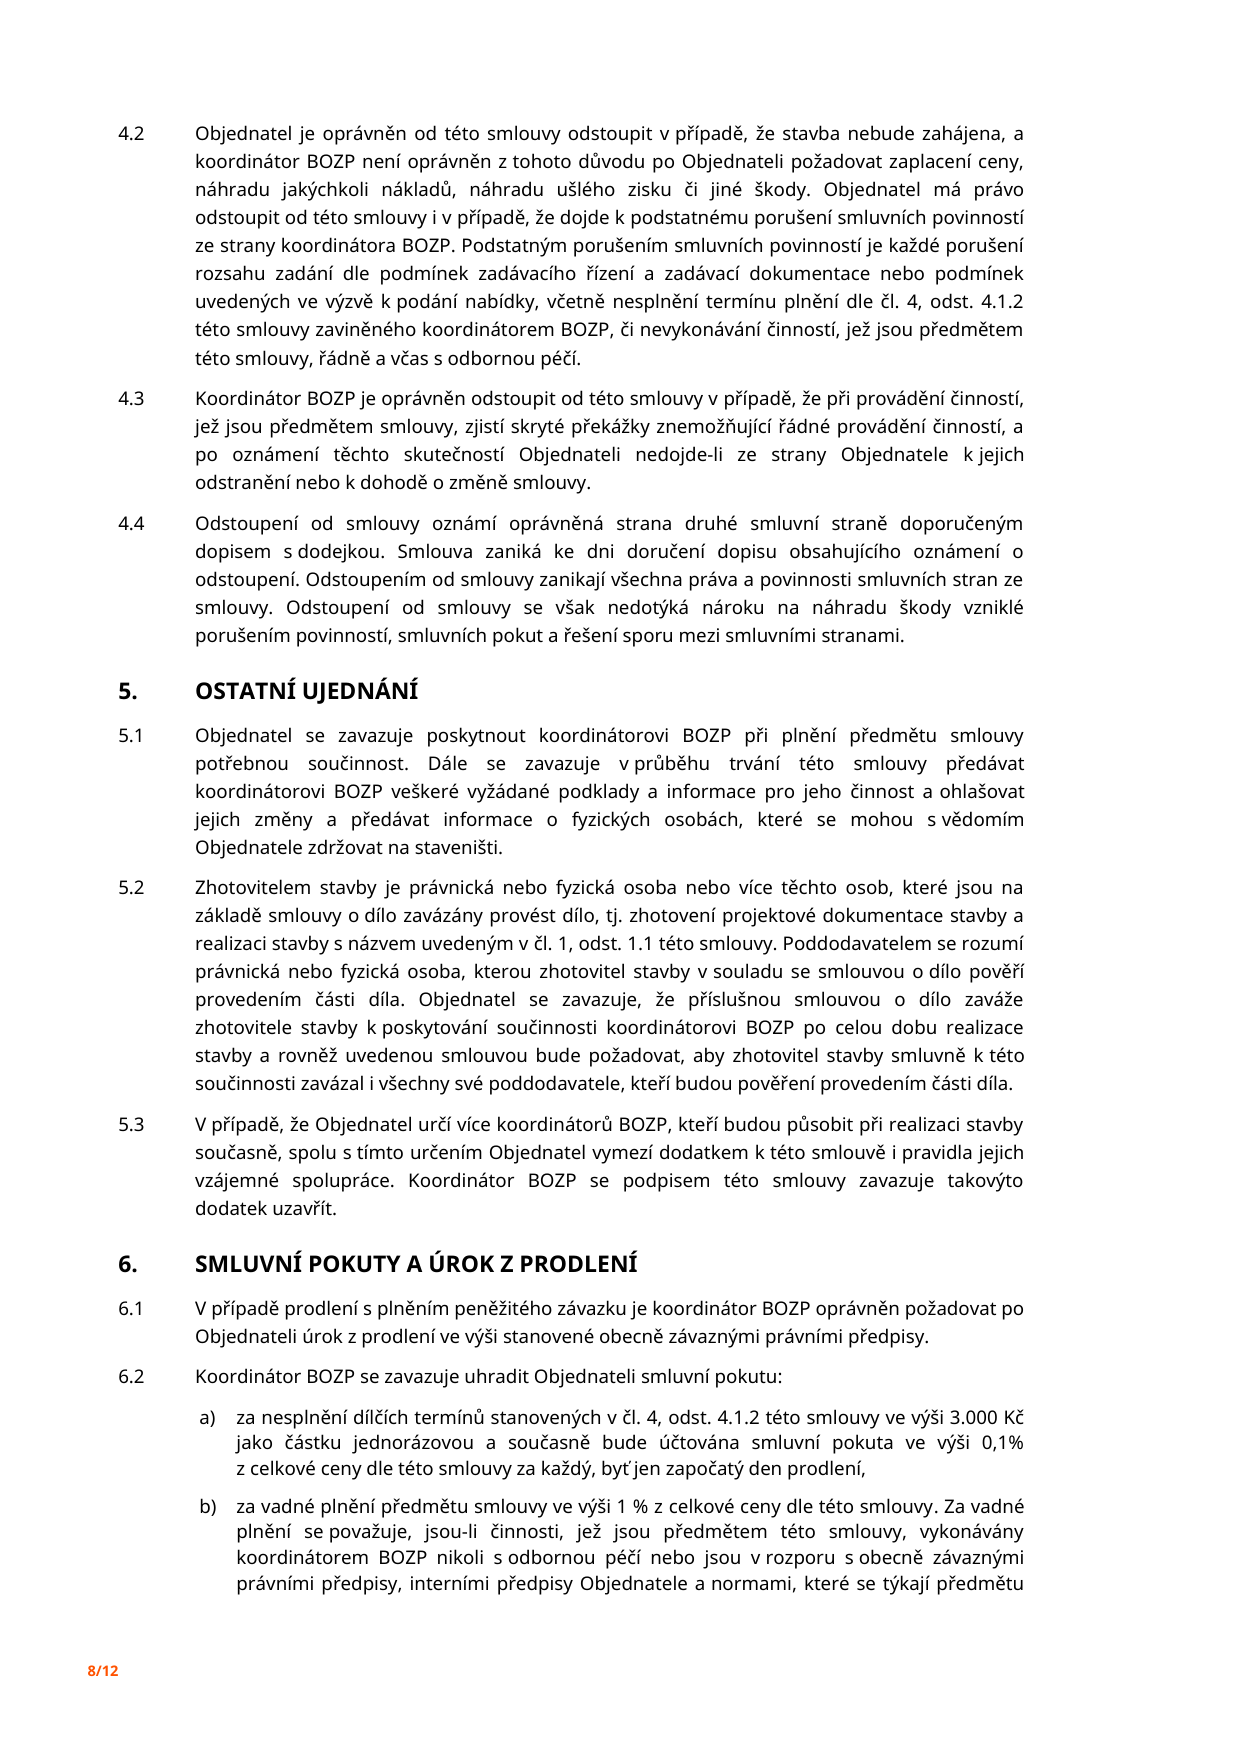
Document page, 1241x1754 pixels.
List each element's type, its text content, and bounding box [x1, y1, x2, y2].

text Koordinátor BOZP se zavazuje uhradit Objednateli smluvní pokutu: [118, 1364, 1024, 1389]
text V případě prodlení s plněním peněžitého závazku je koordinátor BOZP oprávněn požadovat po Objednateli úrok z prodlení ve výši stanovené obecně závaznými právními předpisy. [118, 1295, 1024, 1349]
text Zhotovitelem stavby je právnická nebo fyzická osoba nebo více těchto osob, které jsou na základě smlouvy o dílo zavázány provést dílo, tj. zhotovení projektové dokumentace stavby a realizaci stavby s názvem uvedeným v čl. 1, odst. 1.1 této smlouvy. Poddodavatelem se rozumí právnická nebo fyzická osoba, kterou zhotovitel stavby v souladu se smlouvou o dílo pověří provedením části díla. Objednatel se zavazuje, že příslušnou smlouvou o dílo zaváže zhotovitele stavby k poskytování součinnosti koordinátorovi BOZP po celou dobu realizace stavby a rovněž uvedenou smlouvou bude požadovat, aby zhotovitel stavby smluvně k této součinnosti zavázal i všechny své poddodavatele, kteří budou pověření provedením části díla. [118, 874, 1024, 1096]
text Objednatel se zavazuje poskytnout koordinátorovi BOZP při plnění předmětu smlouvy potřebnou součinnost. Dále se zavazuje v průběhu trvání této smlouvy předávat koordinátorovi BOZP veškeré vyžádané podklady a informace pro jeho činnost a ohlašovat jejich změny a předávat informace o fyzických osobách, které se mohou s vědomím Objednatele zdržovat na staveništi. [118, 722, 1024, 859]
text SMLUVNÍ POKUTY A ÚROK Z PRODLENÍ [118, 1248, 1024, 1279]
text OSTATNÍ UJEDNÁNÍ [118, 675, 1024, 706]
text V případě, že Objednatel určí více koordinátorů BOZP, kteří budou působit při realizaci stavby současně, spolu s tímto určením Objednatel vymezí dodatkem k této smlouvě i pravidla jejich vzájemné spolupráce. Koordinátor BOZP se podpisem této smlouvy zavazuje takovýto dodatek uzavřít. [118, 1111, 1024, 1221]
list za nesplnění dílčích termínů stanovených v čl. 4, odst. 4.1.2 této smlouvy ve výši 3.000 Kč jako částku jednorázovou a současně bude účtována smluvní pokuta ve výši 0,1% z celkové ceny dle této smlouvy za každý, byť jen započatý den prodlení, [199, 1404, 1024, 1481]
text Odstoupení od smlouvy oznámí oprávněná strana druhé smluvní straně doporučeným dopisem s dodejkou. Smlouva zaniká ke dni doručení dopisu obsahujícího oznámení o odstoupení. Odstoupením od smlouvy zanikají všechna práva a povinnosti smluvních stran ze smlouvy. Odstoupení od smlouvy se však nedotýká nároku na náhradu škody vzniklé porušením povinností, smluvních pokut a řešení sporu mezi smluvními stranami. [118, 510, 1024, 647]
text Objednatel je oprávněn od této smlouvy odstoupit v případě, že stavba nebude zahájena, a koordinátor BOZP není oprávněn z tohoto důvodu po Objednateli požadovat zaplacení ceny, náhradu jakýchkoli nákladů, náhradu ušlého zisku či jiné škody. Objednatel má právo odstoupit od této smlouvy i v případě, že dojde k podstatnému porušení smluvních povinností ze strany koordinátora BOZP. Podstatným porušením smluvních povinností je každé porušení rozsahu zadání dle podmínek zadávacího řízení a zadávací dokumentace nebo podmínek uvedených ve výzvě k podání nabídky, včetně nesplnění termínu plnění dle čl. 4, odst. 4.1.2 této smlouvy zaviněného koordinátorem BOZP, či nevykonávání činností, jež jsou předmětem této smlouvy, řádně a včas s odbornou péčí. [118, 121, 1024, 370]
text Koordinátor BOZP je oprávněn odstoupit od této smlouvy v případě, že při provádění činností, jež jsou předmětem smlouvy, zjistí skryté překážky znemožňující řádné provádění činností, a po oznámení těchto skutečností Objednateli nedojde-li ze strany Objednatele k jejich odstranění nebo k dohodě o změně smlouvy. [118, 385, 1024, 495]
